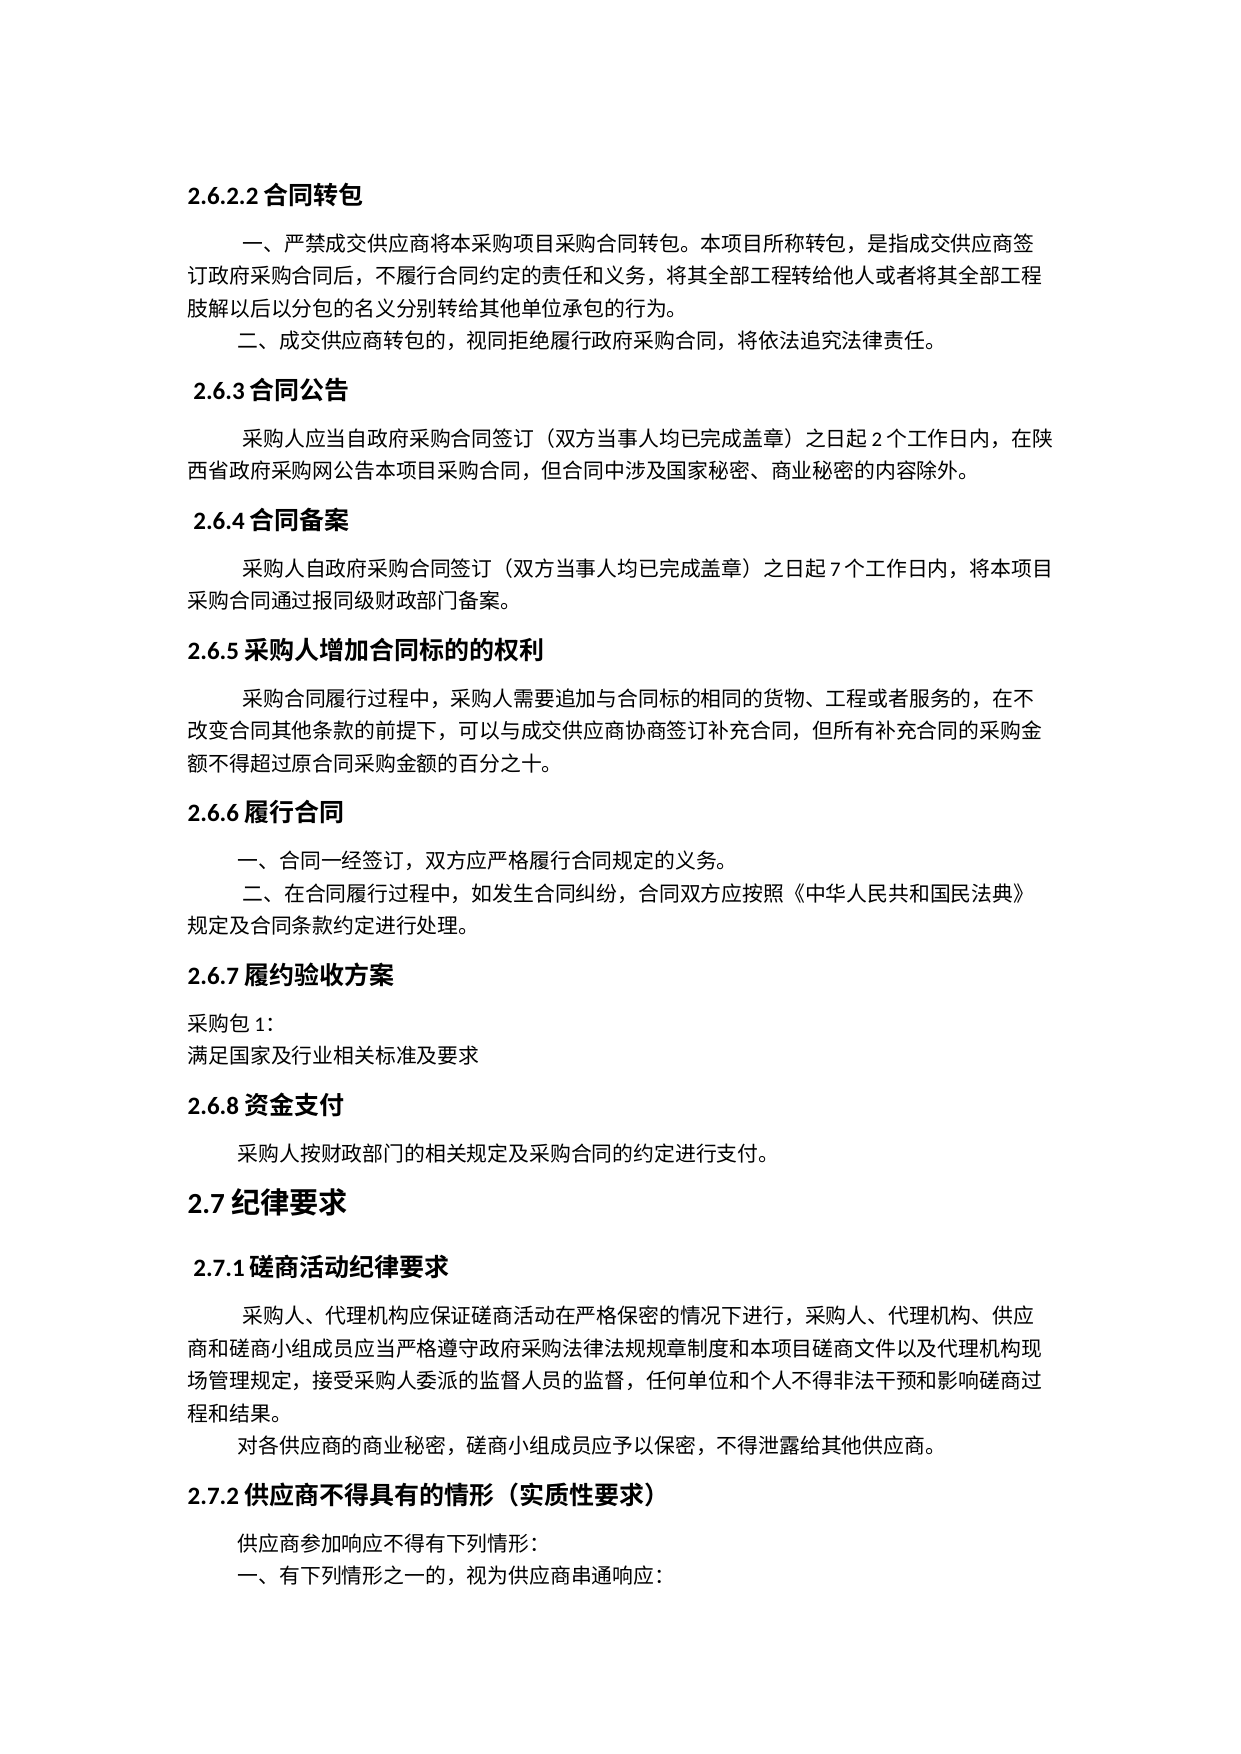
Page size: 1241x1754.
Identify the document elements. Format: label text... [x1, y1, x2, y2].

text 2.6.2.2合同转包 [187, 162, 1053, 227]
text 2.6.5采购人增加合同标的的权利 [187, 617, 1053, 682]
text 采购合同履行过程中，采购人需要追加与合同标的相同的货物、工程或者服务的，在不改变合同其他条款的前提下，可以与成交供应商协商签订补充合同，但所有补充合同的采购金额不得超过原合同采购金额的百分之十。 [187, 682, 1053, 779]
text 2.7纪律要求 [187, 1169, 1053, 1234]
text 2.7.2供应商不得具有的情形（实质性要求） [187, 1462, 1053, 1527]
text 2.6.3合同公告 [187, 357, 1053, 422]
text 一、严禁成交供应商将本采购项目采购合同转包。本项目所称转包，是指成交供应商签订政府采购合同后，不履行合同约定的责任和义务，将其全部工程转给他人或者将其全部工程肢解以后以分包的名义分别转给其他单位承包的行为。 [187, 227, 1053, 324]
text 满足国家及行业相关标准及要求 [187, 1039, 1053, 1072]
text 2.7.1磋商活动纪律要求 [187, 1234, 1053, 1299]
text 采购人、代理机构应保证磋商活动在严格保密的情况下进行，采购人、代理机构、供应商和磋商小组成员应当严格遵守政府采购法律法规规章制度和本项目磋商文件以及代理机构现场管理规定，接受采购人委派的监督人员的监督，任何单位和个人不得非法干预和影响磋商过程和结果。 [187, 1299, 1053, 1429]
text 采购人按财政部门的相关规定及采购合同的约定进行支付。 [187, 1137, 1053, 1169]
text 一、合同一经签订，双方应严格履行合同规定的义务。 [187, 844, 1053, 877]
text 2.6.6履行合同 [187, 779, 1053, 844]
text 二、在合同履行过程中，如发生合同纠纷，合同双方应按照《中华人民共和国民法典》规定及合同条款约定进行处理。 [187, 877, 1053, 942]
text 2.6.7履约验收方案 [187, 942, 1053, 1007]
text 2.6.4合同备案 [187, 487, 1053, 552]
text 一、有下列情形之一的，视为供应商串通响应： [187, 1559, 1053, 1592]
text 二、成交供应商转包的，视同拒绝履行政府采购合同，将依法追究法律责任。 [187, 324, 1053, 357]
text 2.6.8资金支付 [187, 1072, 1053, 1137]
text 供应商参加响应不得有下列情形： [187, 1527, 1053, 1559]
text 采购人应当自政府采购合同签订（双方当事人均已完成盖章）之日起2个工作日内，在陕西省政府采购网公告本项目采购合同，但合同中涉及国家秘密、商业秘密的内容除外。 [187, 422, 1053, 487]
text 采购包1： [187, 1007, 1053, 1039]
text 采购人自政府采购合同签订（双方当事人均已完成盖章）之日起7个工作日内，将本项目采购合同通过报同级财政部门备案。 [187, 552, 1053, 617]
text 对各供应商的商业秘密，磋商小组成员应予以保密，不得泄露给其他供应商。 [187, 1429, 1053, 1462]
